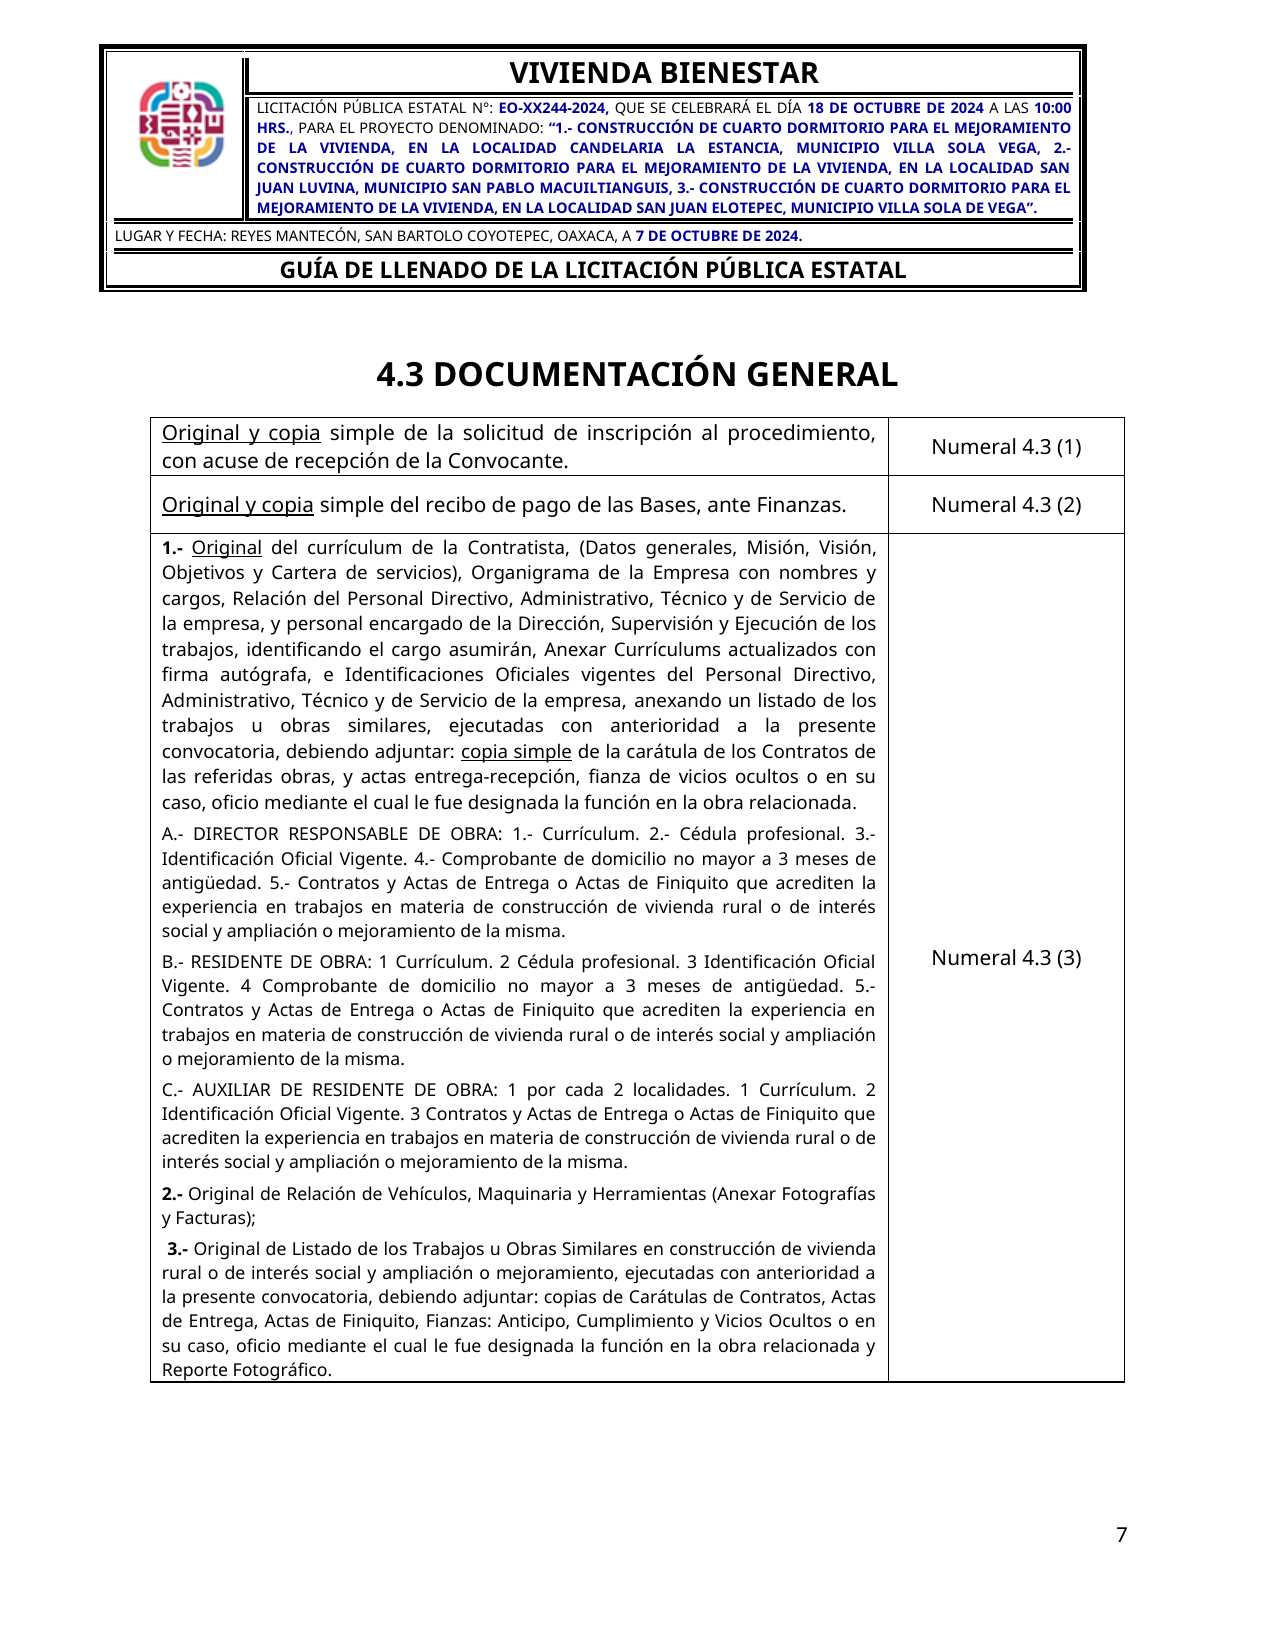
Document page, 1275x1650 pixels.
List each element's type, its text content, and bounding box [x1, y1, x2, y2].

text 4.3 DOCUMENTACIÓN GENERAL [148, 351, 1127, 397]
table_cell Numeral 4.3 (2) [889, 476, 1124, 532]
table_header Original y copia simple de la solicitud de inscripción al procedimiento, con acuse de recepción de la Convocante. [151, 418, 888, 475]
picture [128, 73, 235, 173]
table_header Numeral 4.3 (1) [889, 418, 1124, 475]
table_cell 1.- Original del currículum de la Contratista, (Datos generales, Misión, Visión, Objetivos y Cartera de servicios), Organigrama de la Empresa con nombres y cargos, Relación del Personal Directivo, Administrativo, Técnico y de Servicio de la empresa, y personal encargado de la Dirección, Supervisión y Ejecución de los trabajos, identificando el cargo asumirán, Anexar Currículums actualizados con firma autógrafa, e Identificaciones Oficiales vigentes del Personal Directivo, Administrativo, Técnico y de Servicio de la empresa, anexando un listado de los trabajos u obras similares, ejecutadas con anterioridad a la presente convocatoria, debiendo adjuntar: copia simple de la carátula de los Contratos de las referidas obras, y actas entrega-recepción, fianza de vicios ocultos o en su caso, oficio mediante el cual le fue designada la función en la obra relacionada. A.- DIRECTOR RESPONSABLE DE OBRA: 1.- Currículum. 2.- Cédula profesional. 3.- Identificación Oficial Vigente. 4.- Comprobante de domicilio no mayor a 3 meses de antigüedad. 5.- Contratos y Actas de Entrega o Actas de Finiquito que acrediten la experiencia en trabajos en materia de construcción de vivienda rural o de interés social y ampliación o mejoramiento de la misma. B.- RESIDENTE DE OBRA: 1 Currículum. 2 Cédula profesional. 3 Identificación Oficial Vigente. 4 Comprobante de domicilio no mayor a 3 meses de antigüedad. 5.- Contratos y Actas de Entrega o Actas de Finiquito que acrediten la experiencia en trabajos en materia de construcción de vivienda rural o de interés social y ampliación o mejoramiento de la misma. C.- AUXILIAR DE RESIDENTE DE OBRA: 1 por cada 2 localidades. 1 Currículum. 2 Identificación Oficial Vigente. 3 Contratos y Actas de Entrega o Actas de Finiquito que acrediten la experiencia en trabajos en materia de construcción de vivienda rural o de interés social y ampliación o mejoramiento de la misma. 2.- Original de Relación de Vehículos, Maquinaria y Herramientas (Anexar Fotografías y Facturas); 3.- Original de Listado de los Trabajos u Obras Similares en construcción de vivienda rural o de interés social y ampliación o mejoramiento, ejecutadas con anterioridad a la presente convocatoria, debiendo adjuntar: copias de Carátulas de Contratos, Actas de Entrega, Actas de Finiquito, Fianzas: Anticipo, Cumplimiento y Vicios Ocultos o en su caso, oficio mediante el cual le fue designada la función en la obra relacionada y Reporte Fotográfico. [151, 534, 888, 1381]
table_cell Original y copia simple del recibo de pago de las Bases, ante Finanzas. [151, 476, 888, 532]
table_cell Numeral 4.3 (3) [889, 534, 1124, 1381]
